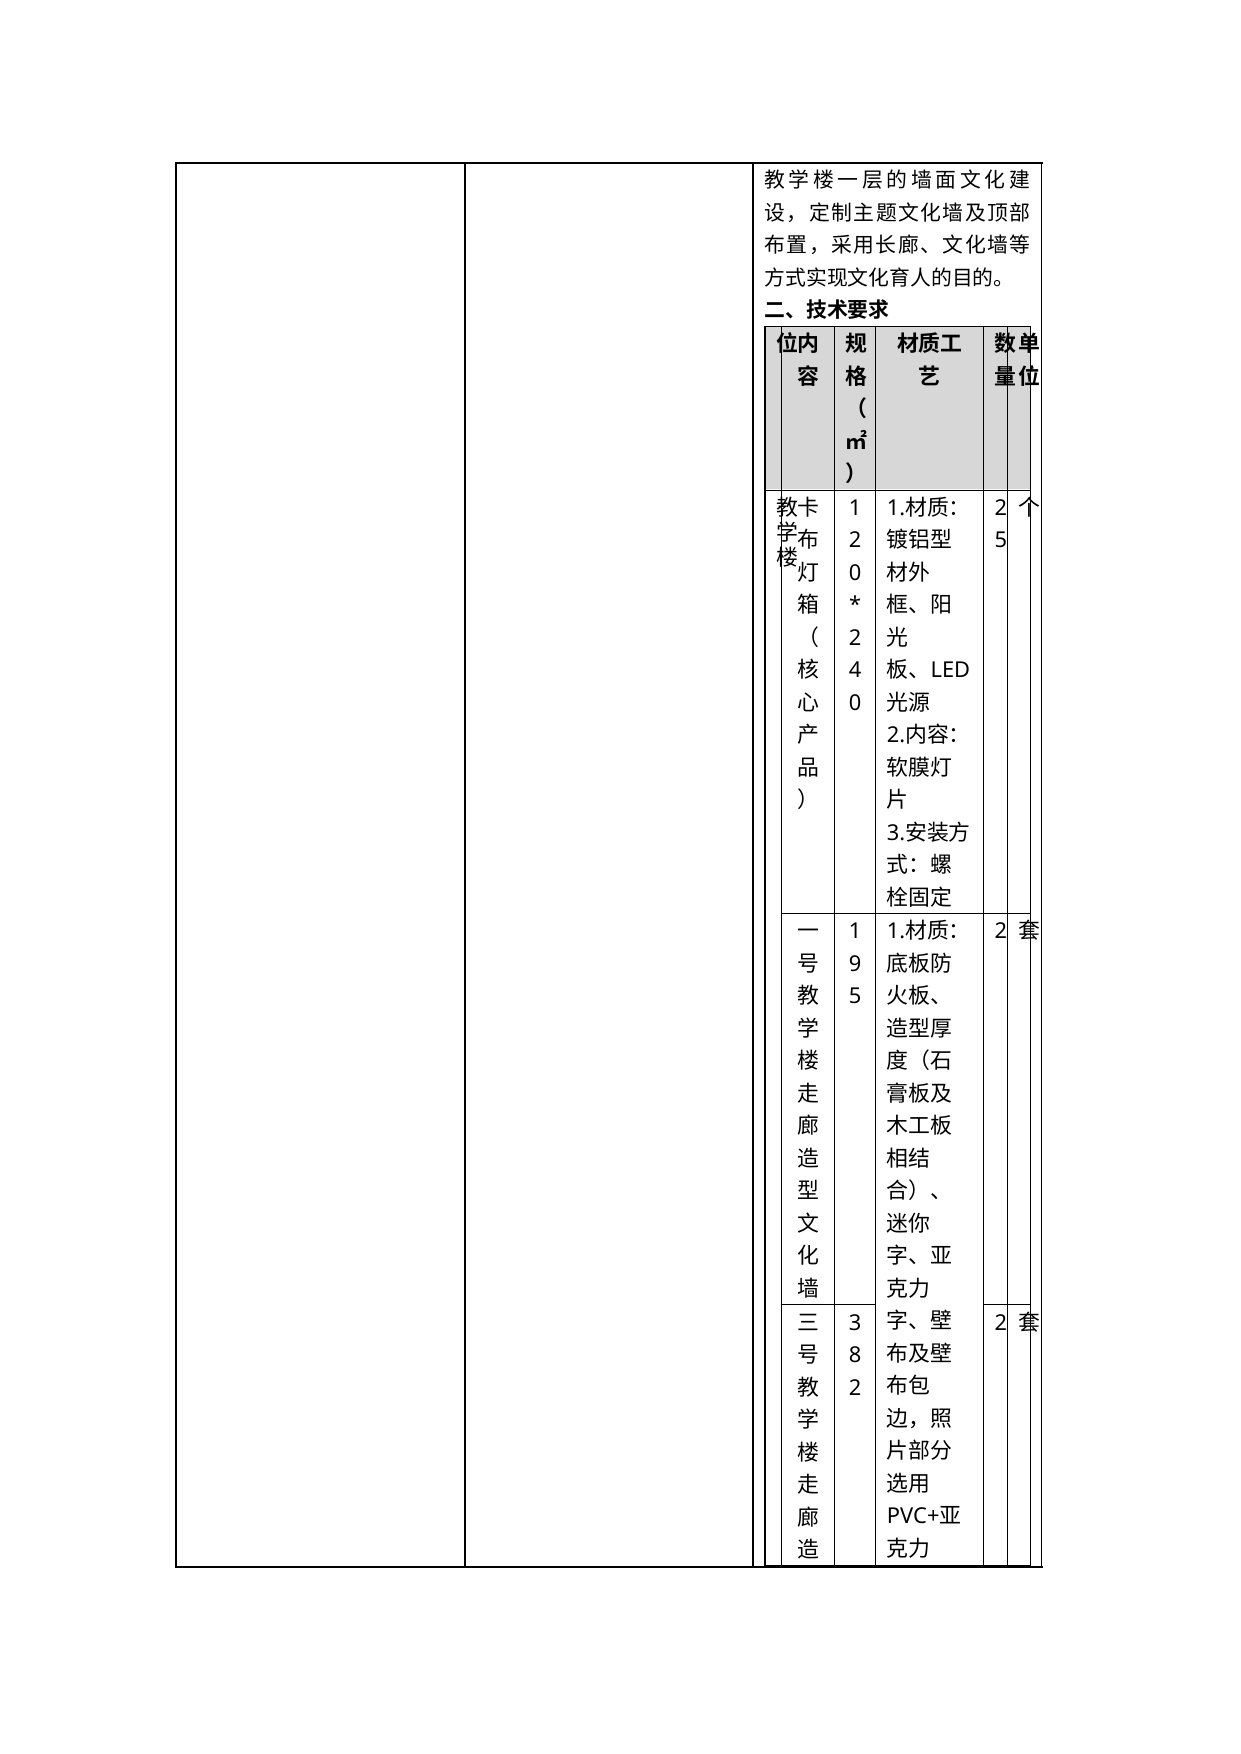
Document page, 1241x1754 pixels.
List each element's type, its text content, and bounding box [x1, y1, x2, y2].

table_cell ▲ [466, 164, 752, 1566]
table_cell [754, 164, 1041, 1566]
table_cell 1 [177, 164, 464, 1566]
